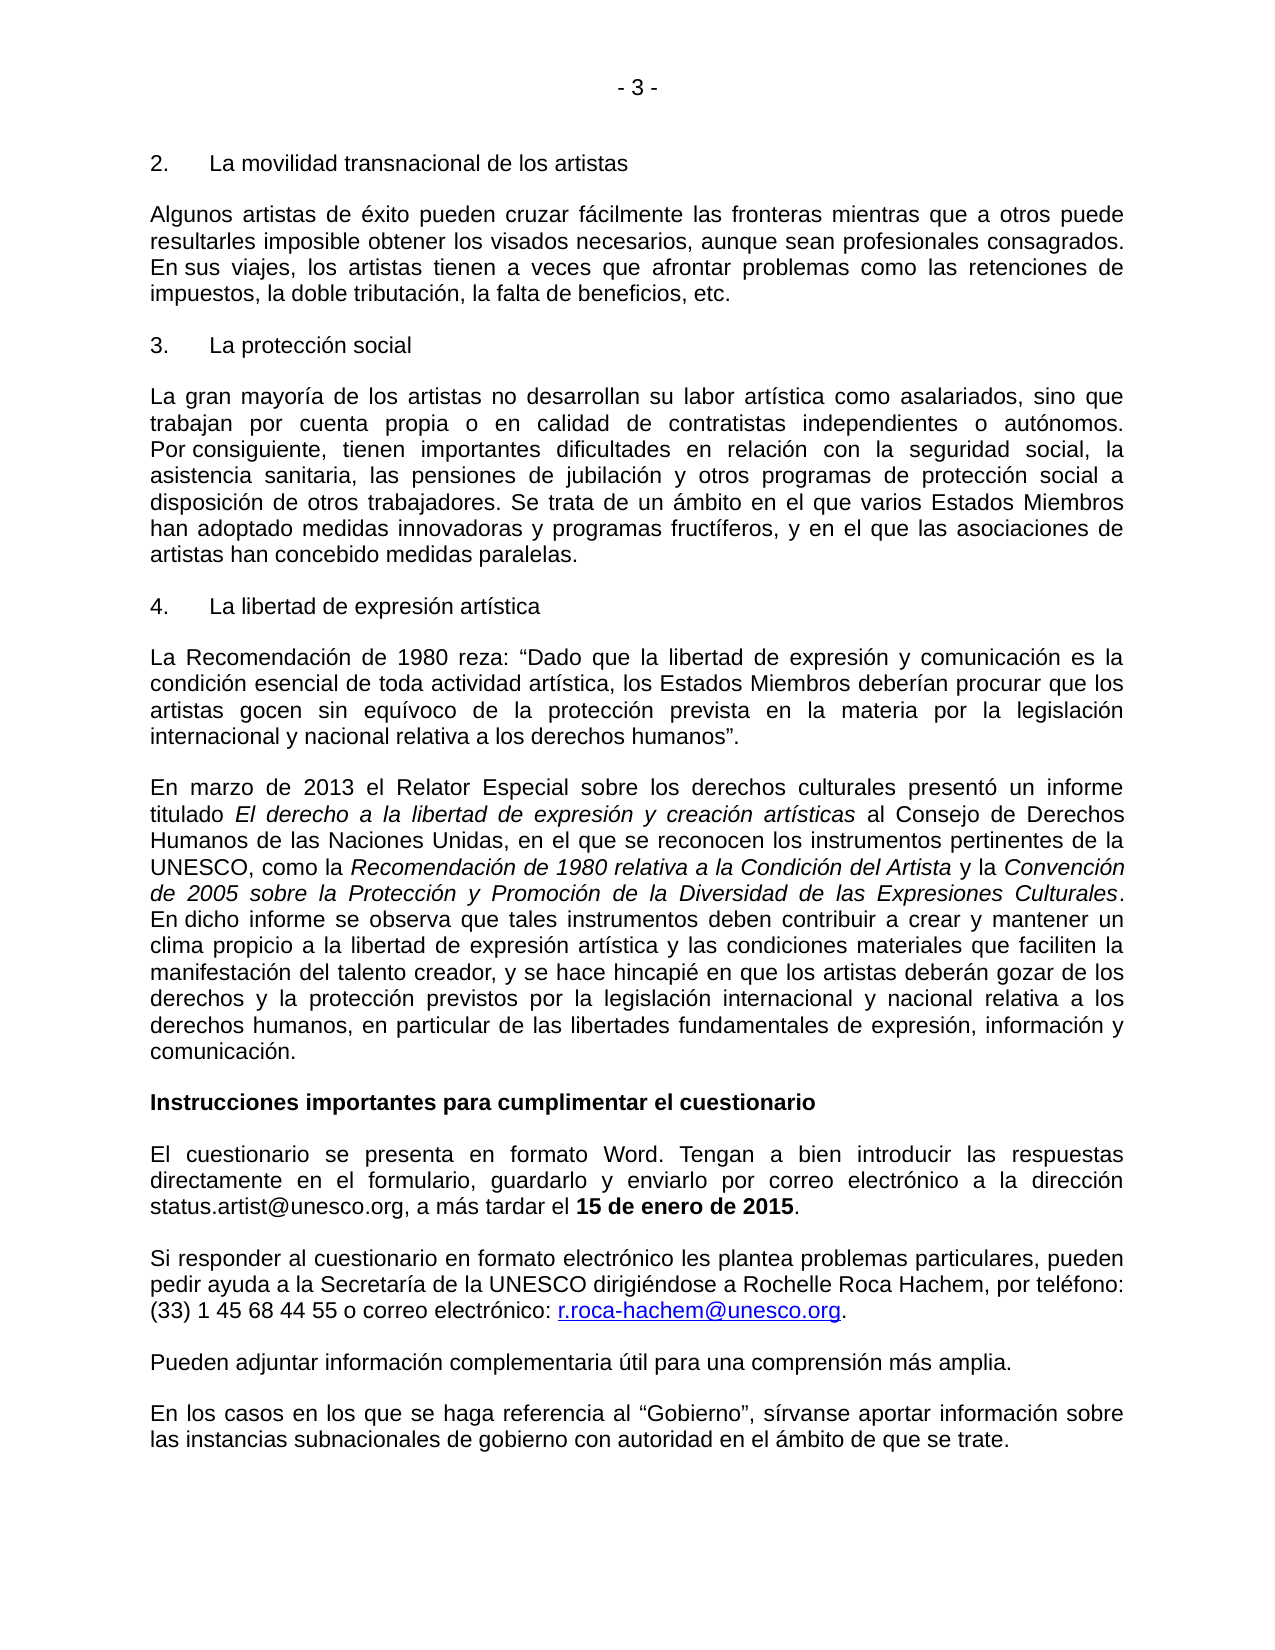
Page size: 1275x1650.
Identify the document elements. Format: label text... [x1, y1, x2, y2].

text La Recomendación de 1980 reza: “Dado que la libertad de expresión y comunicación es la condición esencial de toda actividad artística, los Estados Miembros deberían procurar que los artistas gocen sin equívoco de la protección prevista en la materia por la legislación internacional y nacional relativa a los derechos humanos”. [150, 644, 1125, 749]
text En los casos en los que se haga referencia al “Gobierno”, sírvanse aportar información sobre las instancias subnacionales de gobierno con autoridad en el ámbito de que se trate. [150, 1400, 1125, 1453]
text 4. La libertad de expresión artística [150, 593, 1125, 619]
text En marzo de 2013 el Relator Especial sobre los derechos culturales presentó un informe titulado El derecho a la libertad de expresión y creación artísticas al Consejo de Derechos Humanos de las Naciones Unidas, en el que se reconocen los instrumentos pertinentes de la UNESCO, como la Recomendación de 1980 relativa a la Condición del Artista y la Convención de 2005 sobre la Protección y Promoción de la Diversidad de las Expresiones Culturales. En dicho informe se observa que tales instrumentos deben contribuir a crear y mantener un clima propicio a la libertad de expresión artística y las condiciones materiales que faciliten la manifestación del talento creador, y se hace hincapié en que los artistas deberán gozar de los derechos y la protección previstos por la legislación internacional y nacional relativa a los derechos humanos, en particular de las libertades fundamentales de expresión, información y comunicación. [150, 774, 1125, 1064]
text Instrucciones importantes para cumplimentar el cuestionario [150, 1089, 1125, 1116]
text Algunos artistas de éxito pueden cruzar fácilmente las fronteras mientras que a otros puede resultarles imposible obtener los visados necesarios, aunque sean profesionales consagrados. En sus viajes, los artistas tienen a veces que afrontar problemas como las retenciones de impuestos, la doble tributación, la falta de beneficios, etc. [150, 201, 1125, 307]
text 2. La movilidad transnacional de los artistas [150, 150, 1125, 176]
text La gran mayoría de los artistas no desarrollan su labor artística como asalariados, sino que trabajan por cuenta propia o en calidad de contratistas independientes o autónomos. Por consiguiente, tienen importantes dificultades en relación con la seguridad social, la asistencia sanitaria, las pensiones de jubilación y otros programas de protección social a disposición de otros trabajadores. Se trata de un ámbito en el que varios Estados Miembros han adoptado medidas innovadoras y programas fructíferos, y en el que las asociaciones de artistas han concebido medidas paralelas. [150, 383, 1125, 568]
text Pueden adjuntar información complementaria útil para una comprensión más amplia. [150, 1349, 1125, 1375]
text 3. La protección social [150, 332, 1125, 358]
text Si responder al cuestionario en formato electrónico les plantea problemas particulares, pueden pedir ayuda a la Secretaría de la UNESCO dirigiéndose a Rochelle Roca Hachem, por teléfono: (33) 1 45 68 44 55 o correo electrónico: r.roca-hachem@unesco.org. [150, 1245, 1125, 1324]
text El cuestionario se presenta en formato Word. Tengan a bien introducir las respuestas directamente en el formulario, guardarlo y enviarlo por correo electrónico a la dirección status.artist@unesco.org, a más tardar el 15 de enero de 2015. [150, 1141, 1125, 1220]
